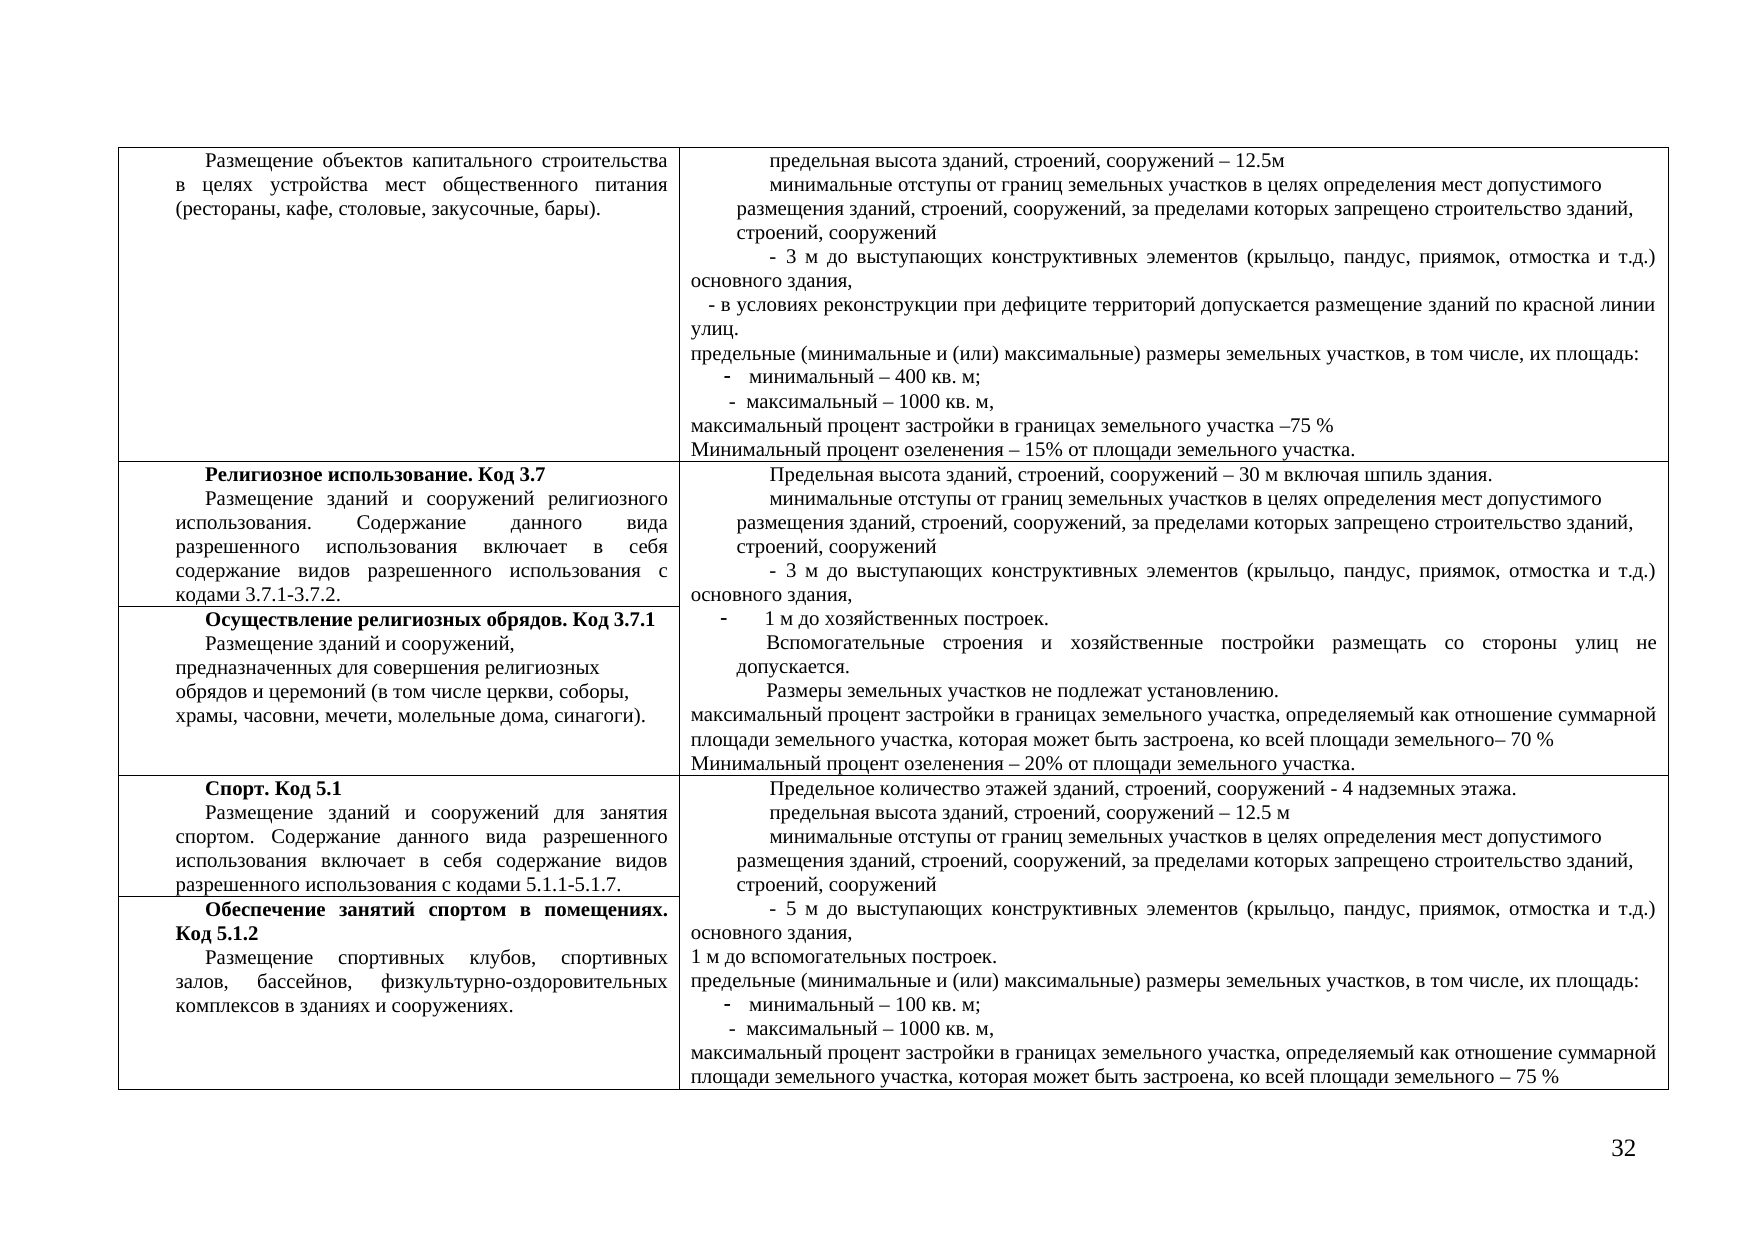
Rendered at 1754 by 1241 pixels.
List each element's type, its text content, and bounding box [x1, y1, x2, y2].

table_cell Осуществление религиозных обрядов. Код 3.7.1 Размещение зданий и сооружений, предназначенных для совершения религиозных обрядов и церемоний (в том числе церкви, соборы, храмы, часовни, мечети, молельные дома, синагоги). [119, 607, 679, 774]
table_cell Предельное количество этажей зданий, строений, сооружений - 4 надземных этажа. предельная высота зданий, строений, сооружений – 12.5 м минимальные отступы от границ земельных участков в целях определения мест допустимого размещения зданий, строений, сооружений, за пределами которых запрещено строительство зданий, строений, сооружений - 5 м до выступающих конструктивных элементов (крыльцо, пандус, приямок, отмостка и т.д.) основного здания, 1 м до вспомогательных построек. предельные (минимальные и (или) максимальные) размеры земельных участков, в том числе, их площадь: минимальный – 100 кв. м; - максимальный – 1000 кв. м, максимальный процент застройки в границах земельного участка, определяемый как отношение суммарной площади земельного участка, которая может быть застроена, ко всей площади земельного – 75 % Минимальный процент озеленения – 20% от площади земельного участка. [680, 776, 1668, 1088]
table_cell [119, 897, 679, 1088]
table_cell Спорт. Код 5.1 Размещение зданий и сооружений для занятия спортом. Содержание данного вида разрешенного использования включает в себя содержание видов разрешенного использования с кодами 5.1.1-5.1.7. [119, 776, 679, 896]
table_cell Предельная высота зданий, строений, сооружений – 30 м включая шпиль здания. минимальные отступы от границ земельных участков в целях определения мест допустимого размещения зданий, строений, сооружений, за пределами которых запрещено строительство зданий, строений, сооружений - 3 м до выступающих конструктивных элементов (крыльцо, пандус, приямок, отмостка и т.д.) основного здания, 1 м до хозяйственных построек. Вспомогательные строения и хозяйственные постройки размещать со стороны улиц не допускается. Размеры земельных участков не подлежат установлению. максимальный процент застройки в границах земельного участка, определяемый как отношение суммарной площади земельного участка, которая может быть застроена, ко всей площади земельного– 70 % Минимальный процент озеленения – 20% от площади земельного участка. [680, 462, 1668, 774]
table_cell Религиозное использование. Код 3.7 Размещение зданий и сооружений религиозного использования. Содержание данного вида разрешенного использования включает в себя содержание видов разрешенного использования с кодами 3.7.1-3.7.2. [119, 462, 679, 606]
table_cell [119, 148, 679, 461]
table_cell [680, 148, 1668, 461]
